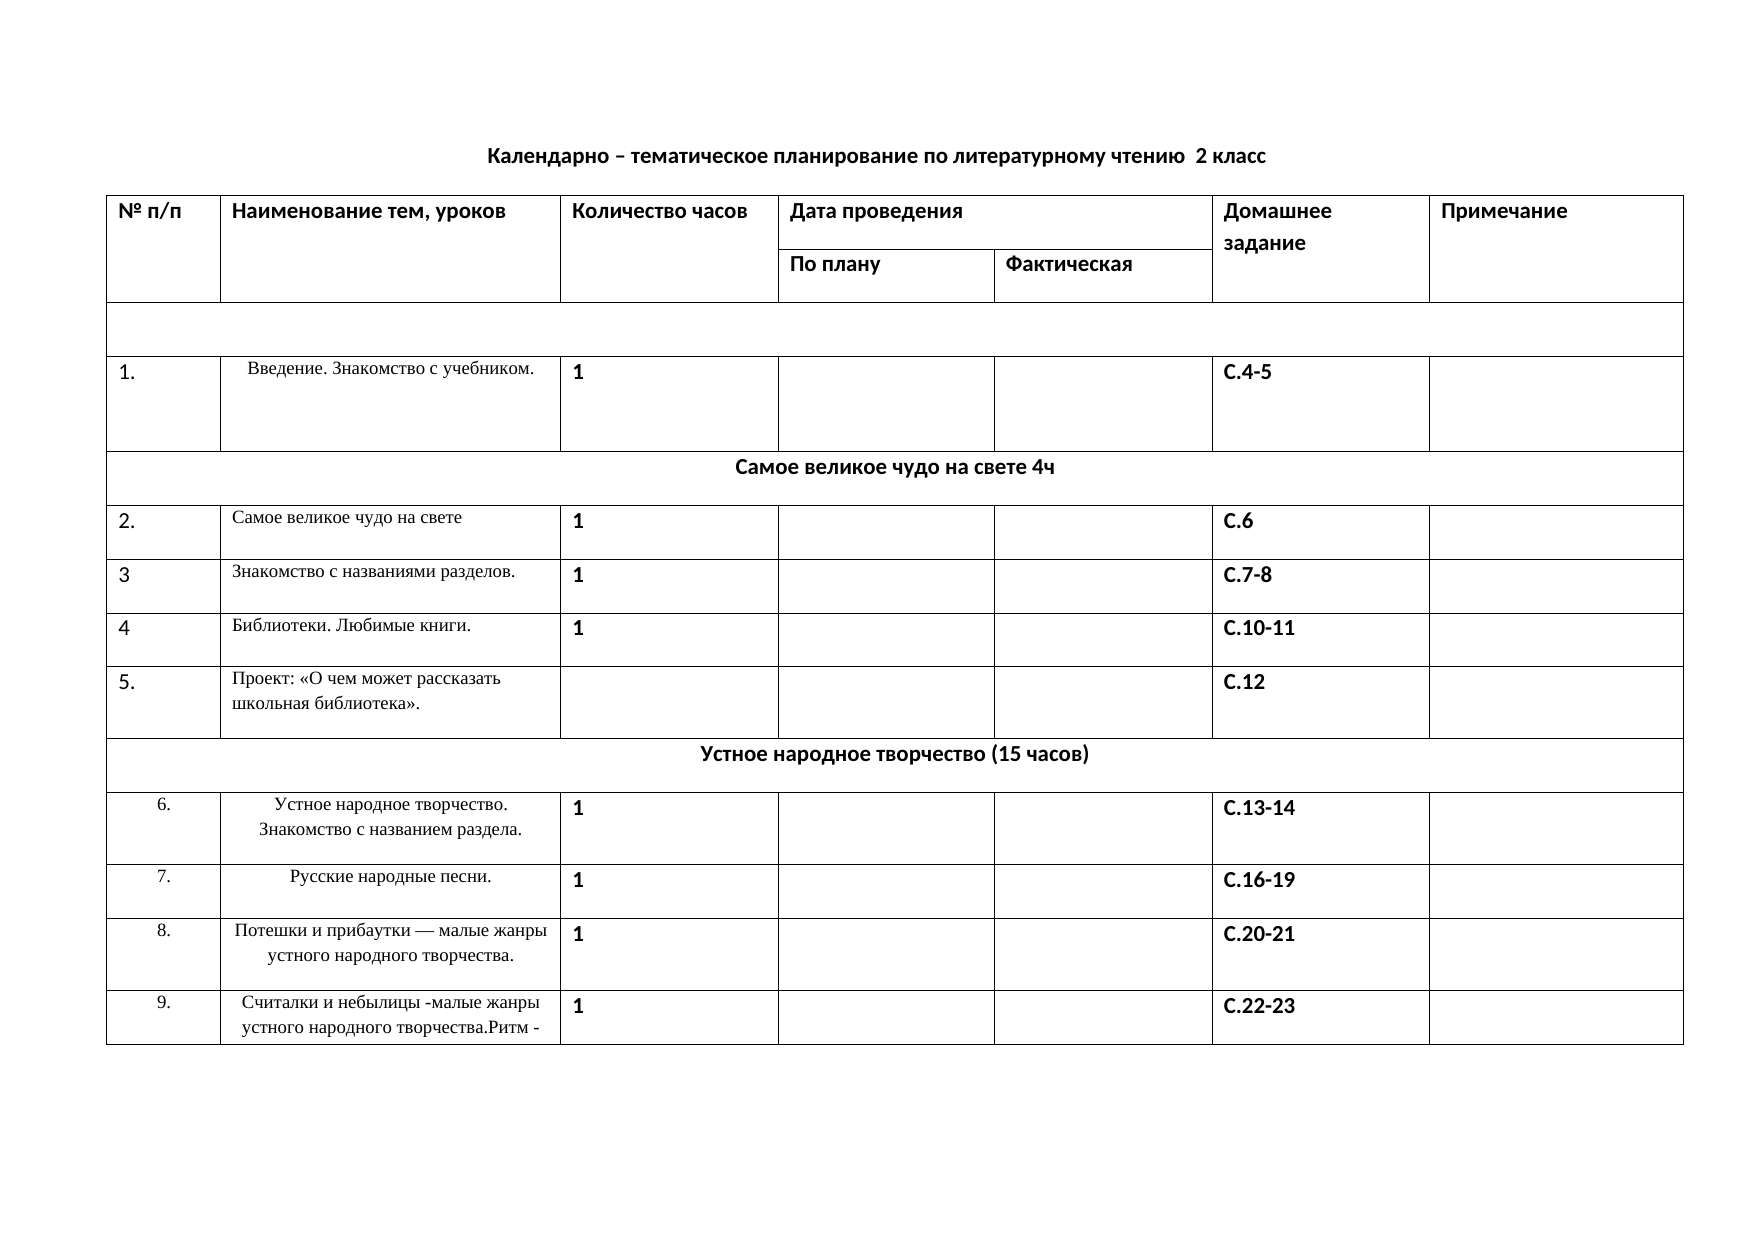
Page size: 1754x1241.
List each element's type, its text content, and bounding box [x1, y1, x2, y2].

table_cell С.16-19 [1213, 865, 1429, 918]
table_cell Потешки и прибаутки — малые жанры устного народного творчества. [221, 919, 560, 990]
table_cell [995, 793, 1212, 864]
table_cell 1 [561, 865, 778, 918]
table_cell [779, 793, 994, 864]
table_cell [779, 667, 994, 738]
table_cell 1 [561, 991, 778, 1044]
text Календарно – тематическое планирование по литературному чтению 2 класс [118, 142, 1636, 170]
table_cell С.22-23 [1213, 991, 1429, 1044]
table_cell [779, 614, 994, 666]
table_cell 6. [107, 793, 220, 864]
table_cell [779, 991, 994, 1044]
table_header Дата проведения [779, 196, 1212, 248]
table_header № п/п [107, 196, 220, 302]
table_cell [1430, 357, 1683, 451]
table_cell Введение. Знакомство с учебником. [221, 357, 560, 451]
table_cell [1430, 919, 1683, 990]
table_cell Проект: «О чем может рассказать школьная библиотека». [221, 667, 560, 738]
table_cell [1430, 506, 1683, 559]
table_cell 1 [561, 560, 778, 612]
table_cell Фактическая [995, 250, 1212, 302]
table_cell [1430, 667, 1683, 738]
table_header Домашнее задание [1213, 196, 1429, 302]
table_cell 1 [561, 919, 778, 990]
table_cell 1 [561, 506, 778, 559]
table_cell [1430, 614, 1683, 666]
table_cell [779, 560, 994, 612]
table_cell 2. [107, 506, 220, 559]
table_cell [995, 919, 1212, 990]
table_cell [995, 357, 1212, 451]
table_cell [995, 506, 1212, 559]
table_cell 8. [107, 919, 220, 990]
table_cell 1 [561, 793, 778, 864]
table_cell Устное народное творчество (15 часов) [107, 739, 1683, 792]
table_cell С.12 [1213, 667, 1429, 738]
table_cell [561, 667, 778, 738]
table_cell 1 [561, 614, 778, 666]
table_cell С.6 [1213, 506, 1429, 559]
table_cell [1430, 865, 1683, 918]
table_cell [1430, 560, 1683, 612]
table_header Количество часов [561, 196, 778, 302]
table_cell Устное народное творчество. Знакомство с названием раздела. [221, 793, 560, 864]
table_cell 7. [107, 865, 220, 918]
table_cell 3 [107, 560, 220, 612]
table_cell 5. [107, 667, 220, 738]
table_cell Самое великое чудо на свете 4ч [107, 452, 1683, 505]
table_cell С.7-8 [1213, 560, 1429, 612]
table_cell [995, 667, 1212, 738]
table_cell С.4-5 [1213, 357, 1429, 451]
table_cell [779, 357, 994, 451]
table_cell [1430, 991, 1683, 1044]
table_header Наименование тем, уроков [221, 196, 560, 302]
table_cell По плану [779, 250, 994, 302]
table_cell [221, 991, 560, 1044]
table_cell [779, 919, 994, 990]
table_cell [779, 865, 994, 918]
table_cell 1 [561, 357, 778, 451]
table_cell Самое великое чудо на свете [221, 506, 560, 559]
table_cell Знакомство с названиями разделов. [221, 560, 560, 612]
table_cell [995, 614, 1212, 666]
table_cell [1430, 793, 1683, 864]
table_cell [995, 991, 1212, 1044]
table_cell Библиотеки. Любимые книги. [221, 614, 560, 666]
table_cell С.20-21 [1213, 919, 1429, 990]
table_cell [779, 506, 994, 559]
table_cell С.13-14 [1213, 793, 1429, 864]
table_cell 1. [107, 357, 220, 451]
table_cell 4 [107, 614, 220, 666]
table_cell [995, 865, 1212, 918]
table_cell [107, 303, 1683, 356]
table_header Примечание [1430, 196, 1683, 302]
table_cell С.10-11 [1213, 614, 1429, 666]
table_cell [995, 560, 1212, 612]
table_cell 9. [107, 991, 220, 1044]
table_cell Русские народные песни. [221, 865, 560, 918]
